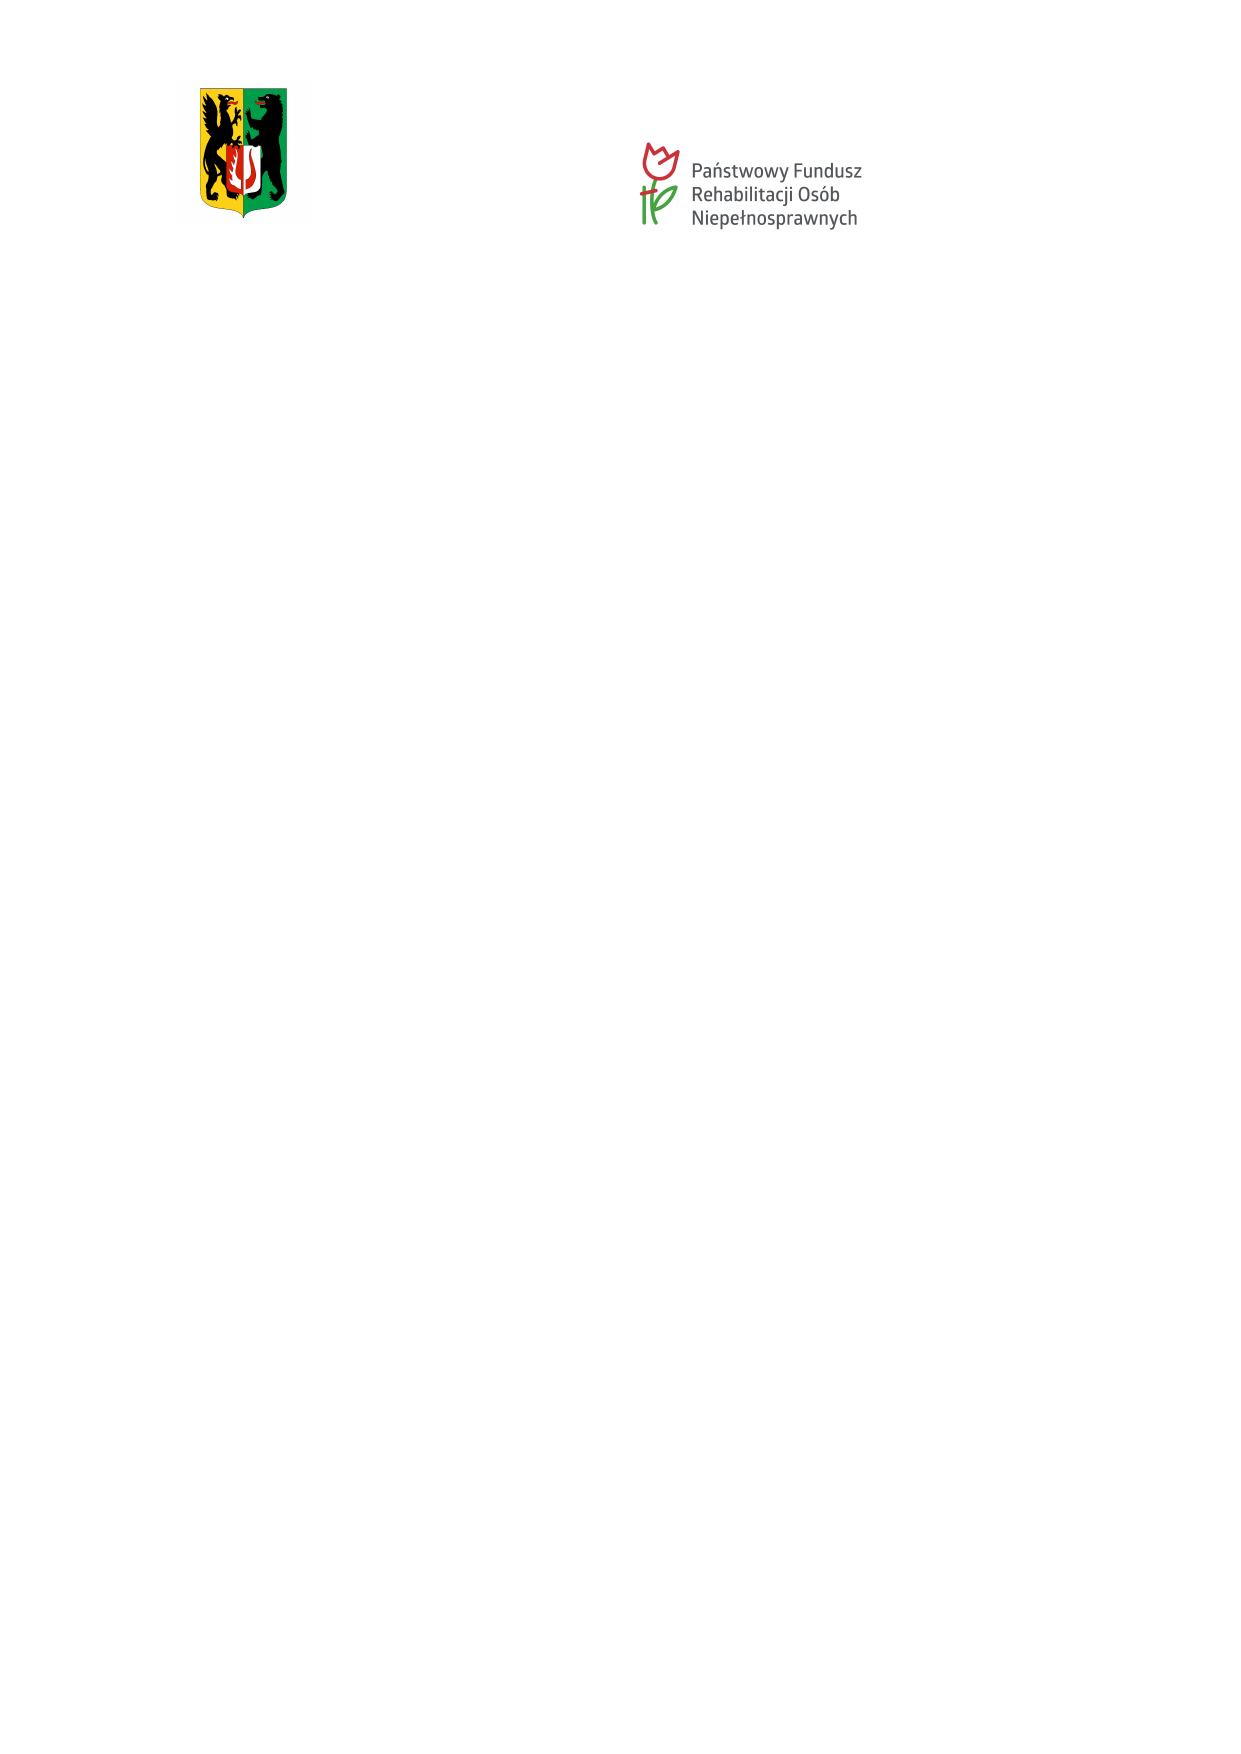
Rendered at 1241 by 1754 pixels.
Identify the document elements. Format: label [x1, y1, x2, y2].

picture [600, 105, 901, 268]
